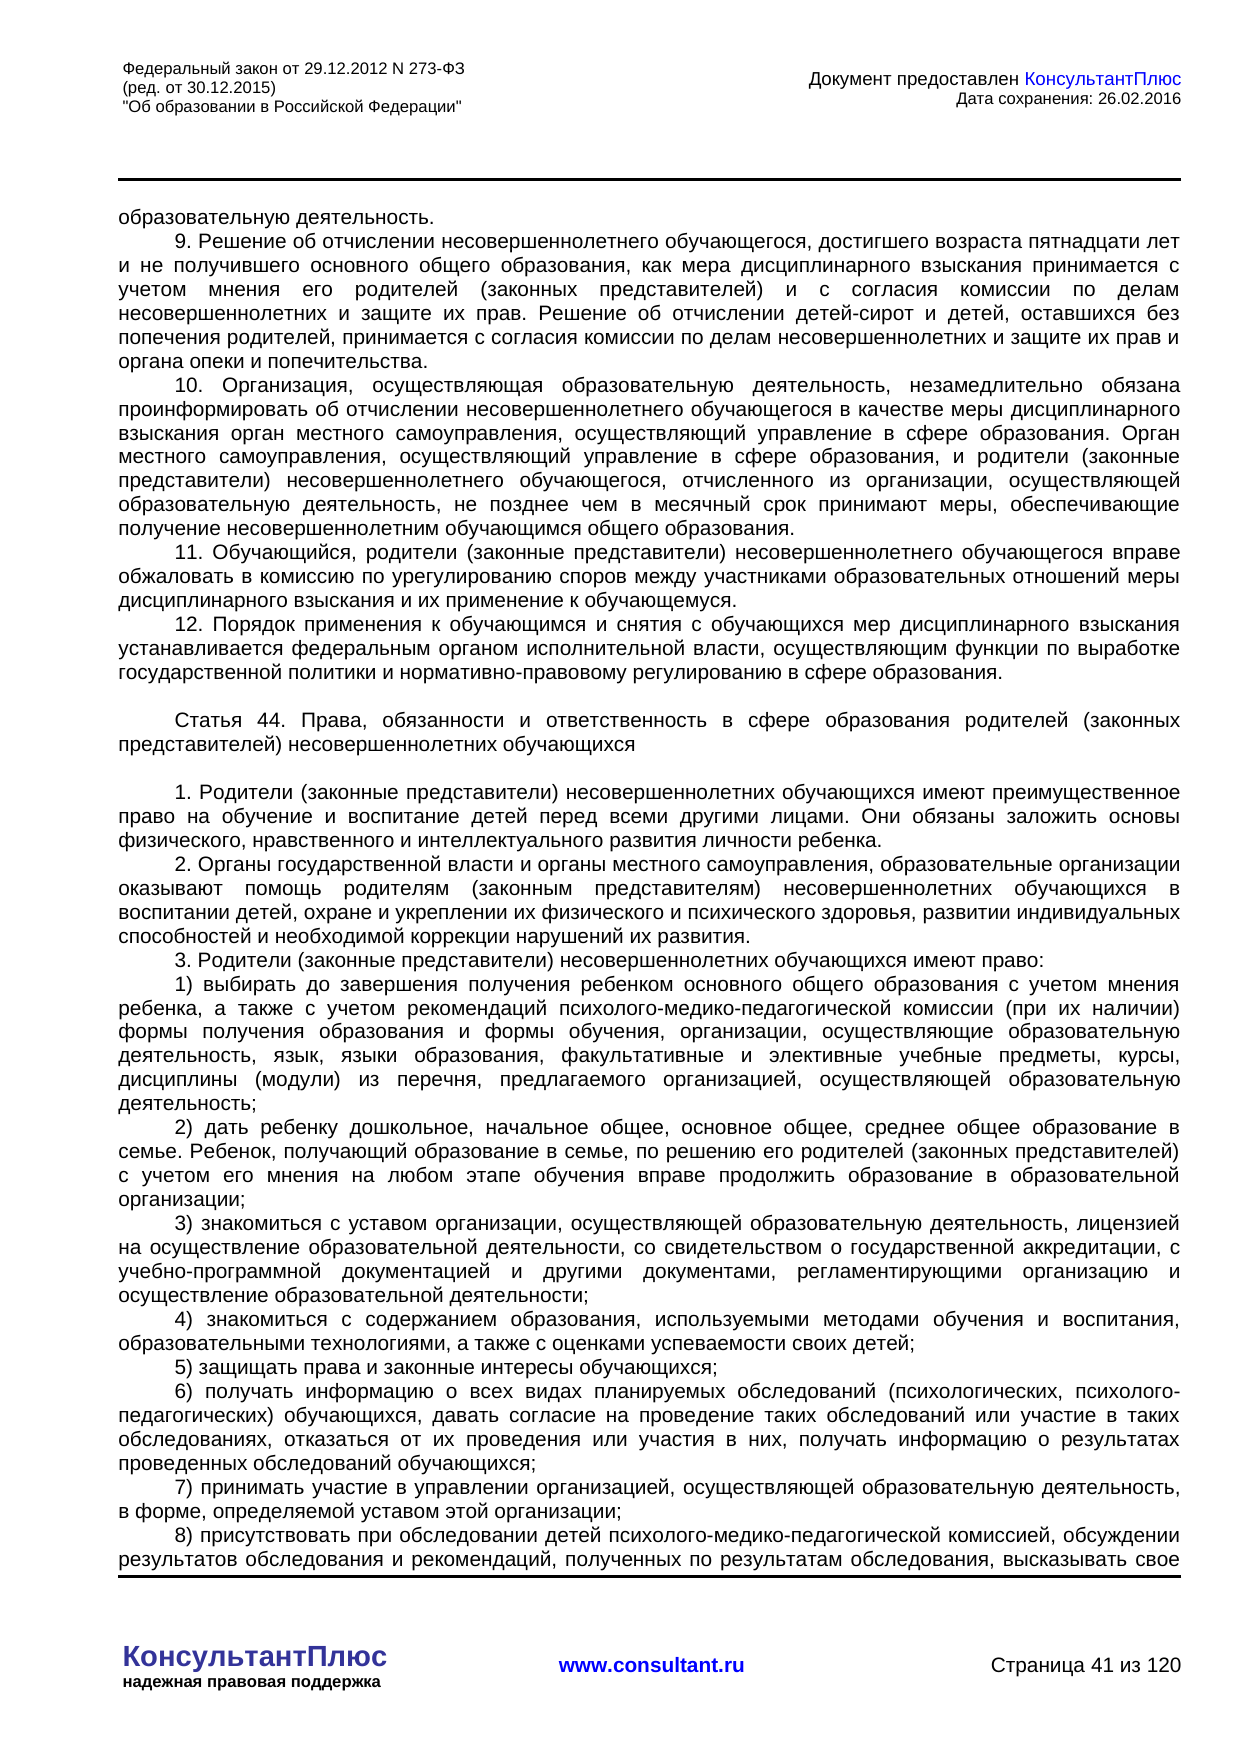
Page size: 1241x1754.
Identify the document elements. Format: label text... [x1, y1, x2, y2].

text 4) знакомиться с содержанием образования, используемыми методами обучения и воспитания, образовательными технологиями, а также с оценками успеваемости своих детей; [118, 1307, 1181, 1355]
text 1) выбирать до завершения получения ребенком основного общего образования с учетом мнения ребенка, а также с учетом рекомендаций психолого-медико-педагогической комиссии (при их наличии) формы получения образования и формы обучения, организации, осуществляющие образовательную деятельность, язык, языки образования, факультативные и элективные учебные предметы, курсы, дисциплины (модули) из перечня, предлагаемого организацией, осуществляющей образовательную деятельность; [118, 971, 1181, 1115]
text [118, 205, 1181, 229]
text 6) получать информацию о всех видах планируемых обследований (психологических, психолого-педагогических) обучающихся, давать согласие на проведение таких обследований или участие в таких обследованиях, отказаться от их проведения или участия в них, получать информацию о результатах проведенных обследований обучающихся; [118, 1379, 1181, 1474]
text 2. Органы государственной власти и органы местного самоуправления, образовательные организации оказывают помощь родителям (законным представителям) несовершеннолетних обучающихся в воспитании детей, охране и укреплении их физического и психического здоровья, развитии индивидуальных способностей и необходимой коррекции нарушений их развития. [118, 852, 1181, 947]
text 3) знакомиться с уставом организации, осуществляющей образовательную деятельность, лицензией на осуществление образовательной деятельности, со свидетельством о государственной аккредитации, с учебно-программной документацией и другими документами, регламентирующими организацию и осуществление образовательной деятельности; [118, 1211, 1181, 1307]
text 3. Родители (законные представители) несовершеннолетних обучающихся имеют право: [118, 947, 1181, 971]
text 12. Порядок применения к обучающимся и снятия с обучающихся мер дисциплинарного взыскания устанавливается федеральным органом исполнительной власти, осуществляющим функции по выработке государственной политики и нормативно-правовому регулированию в сфере образования. [118, 612, 1181, 684]
text 2) дать ребенку дошкольное, начальное общее, основное общее, среднее общее образование в семье. Ребенок, получающий образование в семье, по решению его родителей (законных представителей) с учетом его мнения на любом этапе обучения вправе продолжить образование в образовательной организации; [118, 1115, 1181, 1211]
text 5) защищать права и законные интересы обучающихся; [118, 1355, 1181, 1379]
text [118, 1522, 1181, 1570]
text Статья 44. Права, обязанности и ответственность в сфере образования родителей (законных представителей) несовершеннолетних обучающихся [118, 708, 1181, 756]
text 9. Решение об отчислении несовершеннолетнего обучающегося, достигшего возраста пятнадцати лет и не получившего основного общего образования, как мера дисциплинарного взыскания принимается с учетом мнения его родителей (законных представителей) и с согласия комиссии по делам несовершеннолетних и защите их прав. Решение об отчислении детей-сирот и детей, оставшихся без попечения родителей, принимается с согласия комиссии по делам несовершеннолетних и защите их прав и органа опеки и попечительства. [118, 229, 1181, 372]
text 1. Родители (законные представители) несовершеннолетних обучающихся имеют преимущественное право на обучение и воспитание детей перед всеми другими лицами. Они обязаны заложить основы физического, нравственного и интеллектуального развития личности ребенка. [118, 780, 1181, 852]
text 11. Обучающийся, родители (законные представители) несовершеннолетнего обучающегося вправе обжаловать в комиссию по урегулированию споров между участниками образовательных отношений меры дисциплинарного взыскания и их применение к обучающемуся. [118, 540, 1181, 612]
text 7) принимать участие в управлении организацией, осуществляющей образовательную деятельность, в форме, определяемой уставом этой организации; [118, 1474, 1181, 1522]
text 10. Организация, осуществляющая образовательную деятельность, незамедлительно обязана проинформировать об отчислении несовершеннолетнего обучающегося в качестве меры дисциплинарного взыскания орган местного самоуправления, осуществляющий управление в сфере образования. Орган местного самоуправления, осуществляющий управление в сфере образования, и родители (законные представители) несовершеннолетнего обучающегося, отчисленного из организации, осуществляющей образовательную деятельность, не позднее чем в месячный срок принимают меры, обеспечивающие получение несовершеннолетним обучающимся общего образования. [118, 372, 1181, 540]
